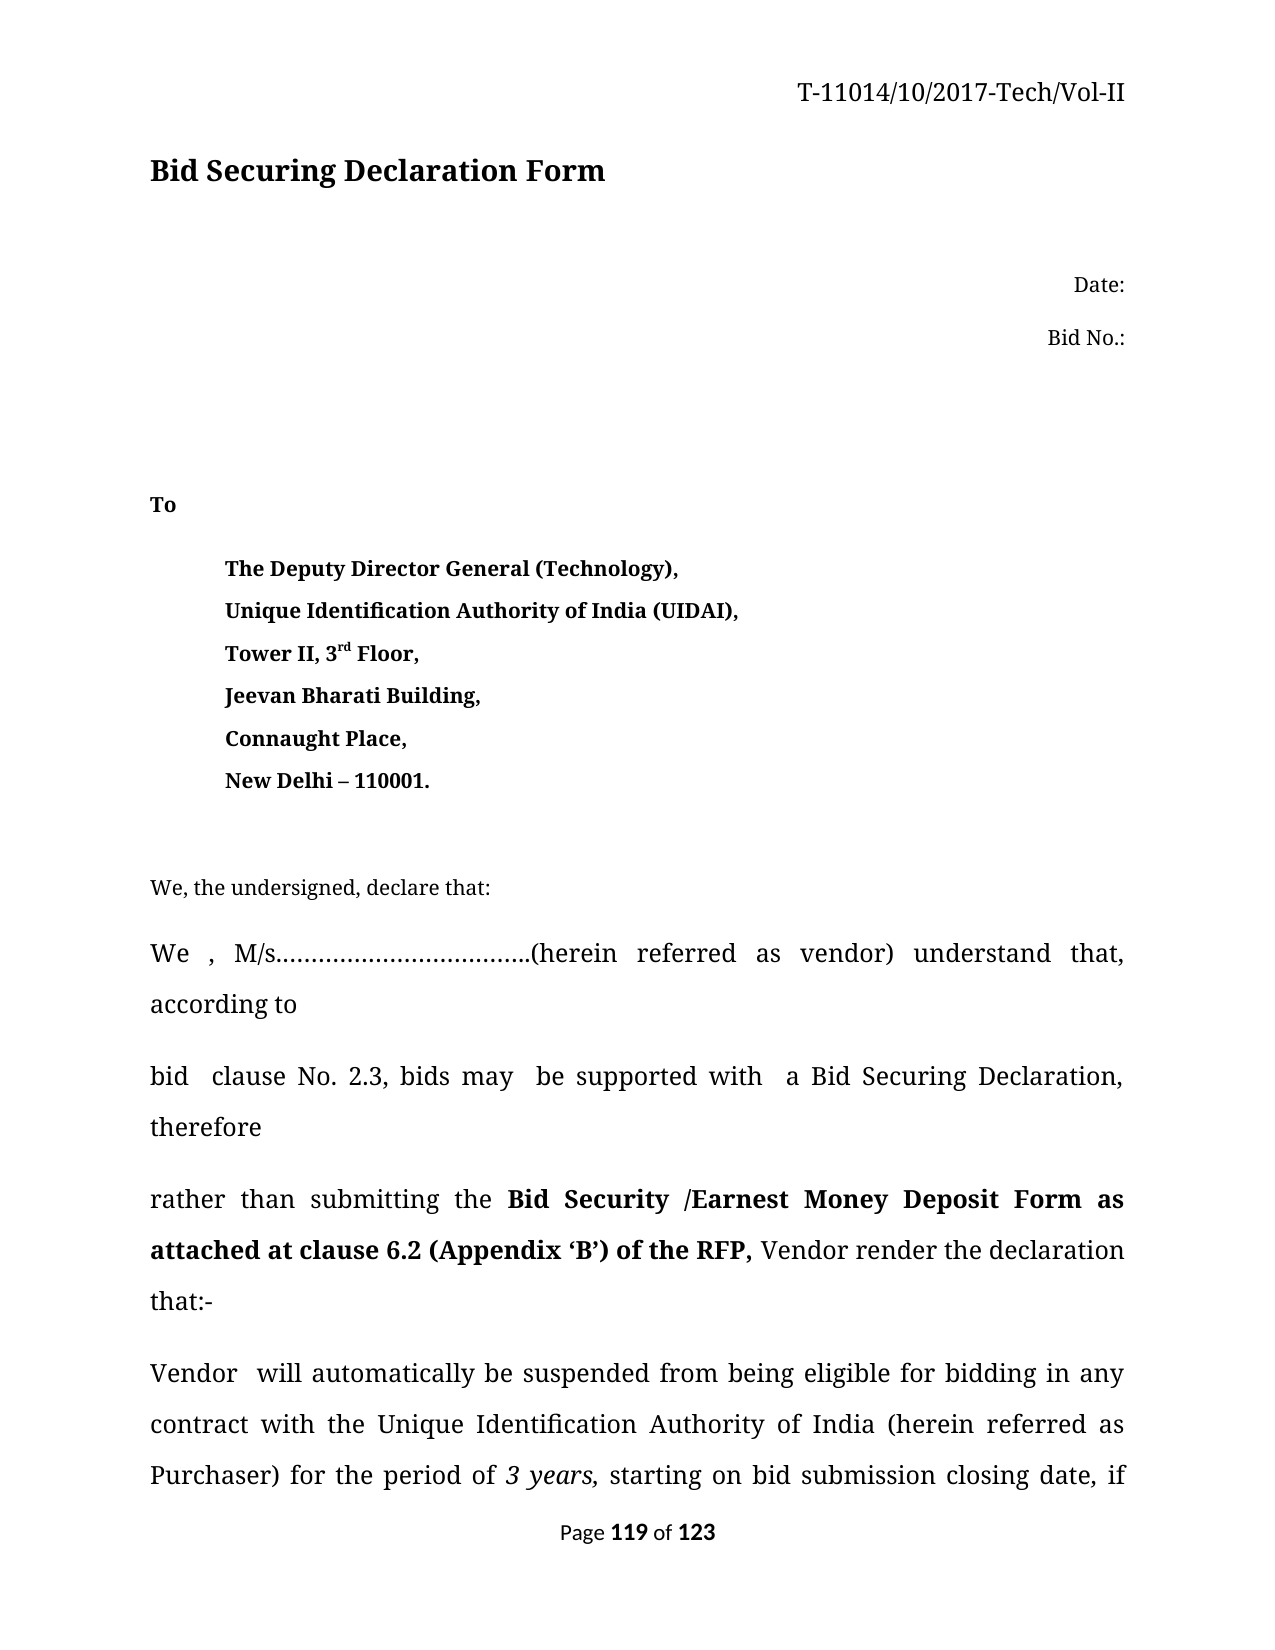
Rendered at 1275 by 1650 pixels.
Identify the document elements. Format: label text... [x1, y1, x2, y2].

text Tower II, 3rd Floor, [150, 639, 1125, 667]
text New Delhi – 110001. [150, 767, 1125, 795]
text bid clause No. 2.3, bids may be supported with a Bid Securing Declaration, therefore [150, 1059, 1125, 1144]
text The Deputy Director General (Technology), [150, 554, 1125, 582]
text Bid No.: [150, 323, 1125, 352]
text Unique Identification Authority of India (UIDAI), [150, 596, 1125, 625]
text Connaught Place, [150, 724, 1125, 752]
text rather than submitting the Bid Security /Earnest Money Deposit Form as attached at clause 6.2 (Appendix ‘B’) of the RFP, Vendor render the declaration that:- [150, 1182, 1125, 1318]
text Bid Securing Declaration Form [150, 150, 1125, 190]
text We, the undersigned, declare that: [150, 873, 1125, 901]
text Date: [150, 270, 1125, 298]
text To [150, 490, 1125, 519]
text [150, 1356, 1125, 1492]
text We , M/s.……………………………..(herein referred as vendor) understand that, according to [150, 936, 1125, 1021]
text Jeevan Bharati Building, [150, 681, 1125, 710]
